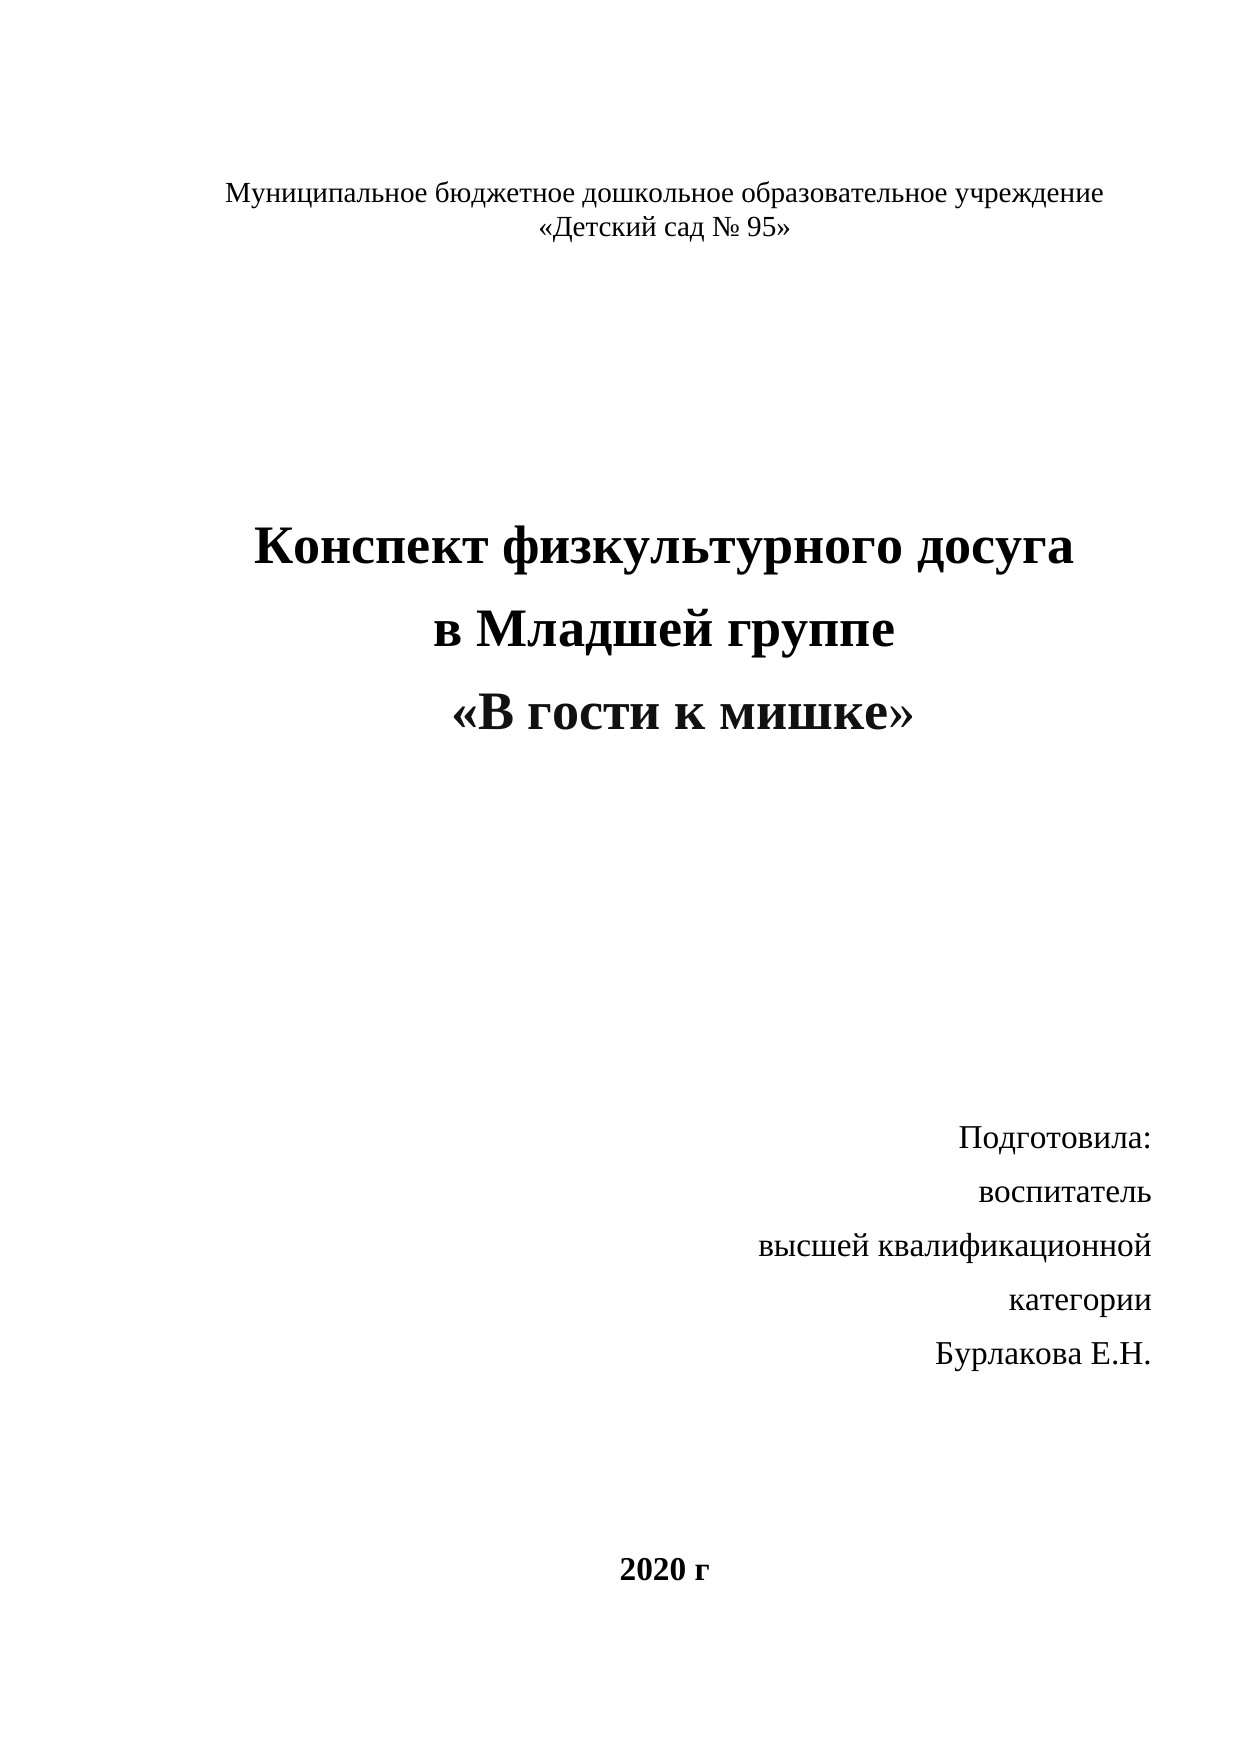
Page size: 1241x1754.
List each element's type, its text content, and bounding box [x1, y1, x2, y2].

text Конспект физкультурного досуга [177, 513, 1152, 575]
text в Младшей группе [177, 596, 1152, 658]
text категории [177, 1279, 1152, 1318]
text Подготовила: [177, 1118, 1152, 1156]
text Муниципальное бюджетное дошкольное образовательное учреждение [177, 176, 1152, 209]
text 2020 г [177, 1549, 1152, 1588]
text Бурлакова Е.Н. [177, 1333, 1152, 1372]
text воспитатель [177, 1172, 1152, 1210]
text высшей квалификационной [177, 1226, 1152, 1264]
text «Детский сад № 95» [177, 209, 1152, 243]
text «В гости к мишке» [177, 679, 1152, 741]
